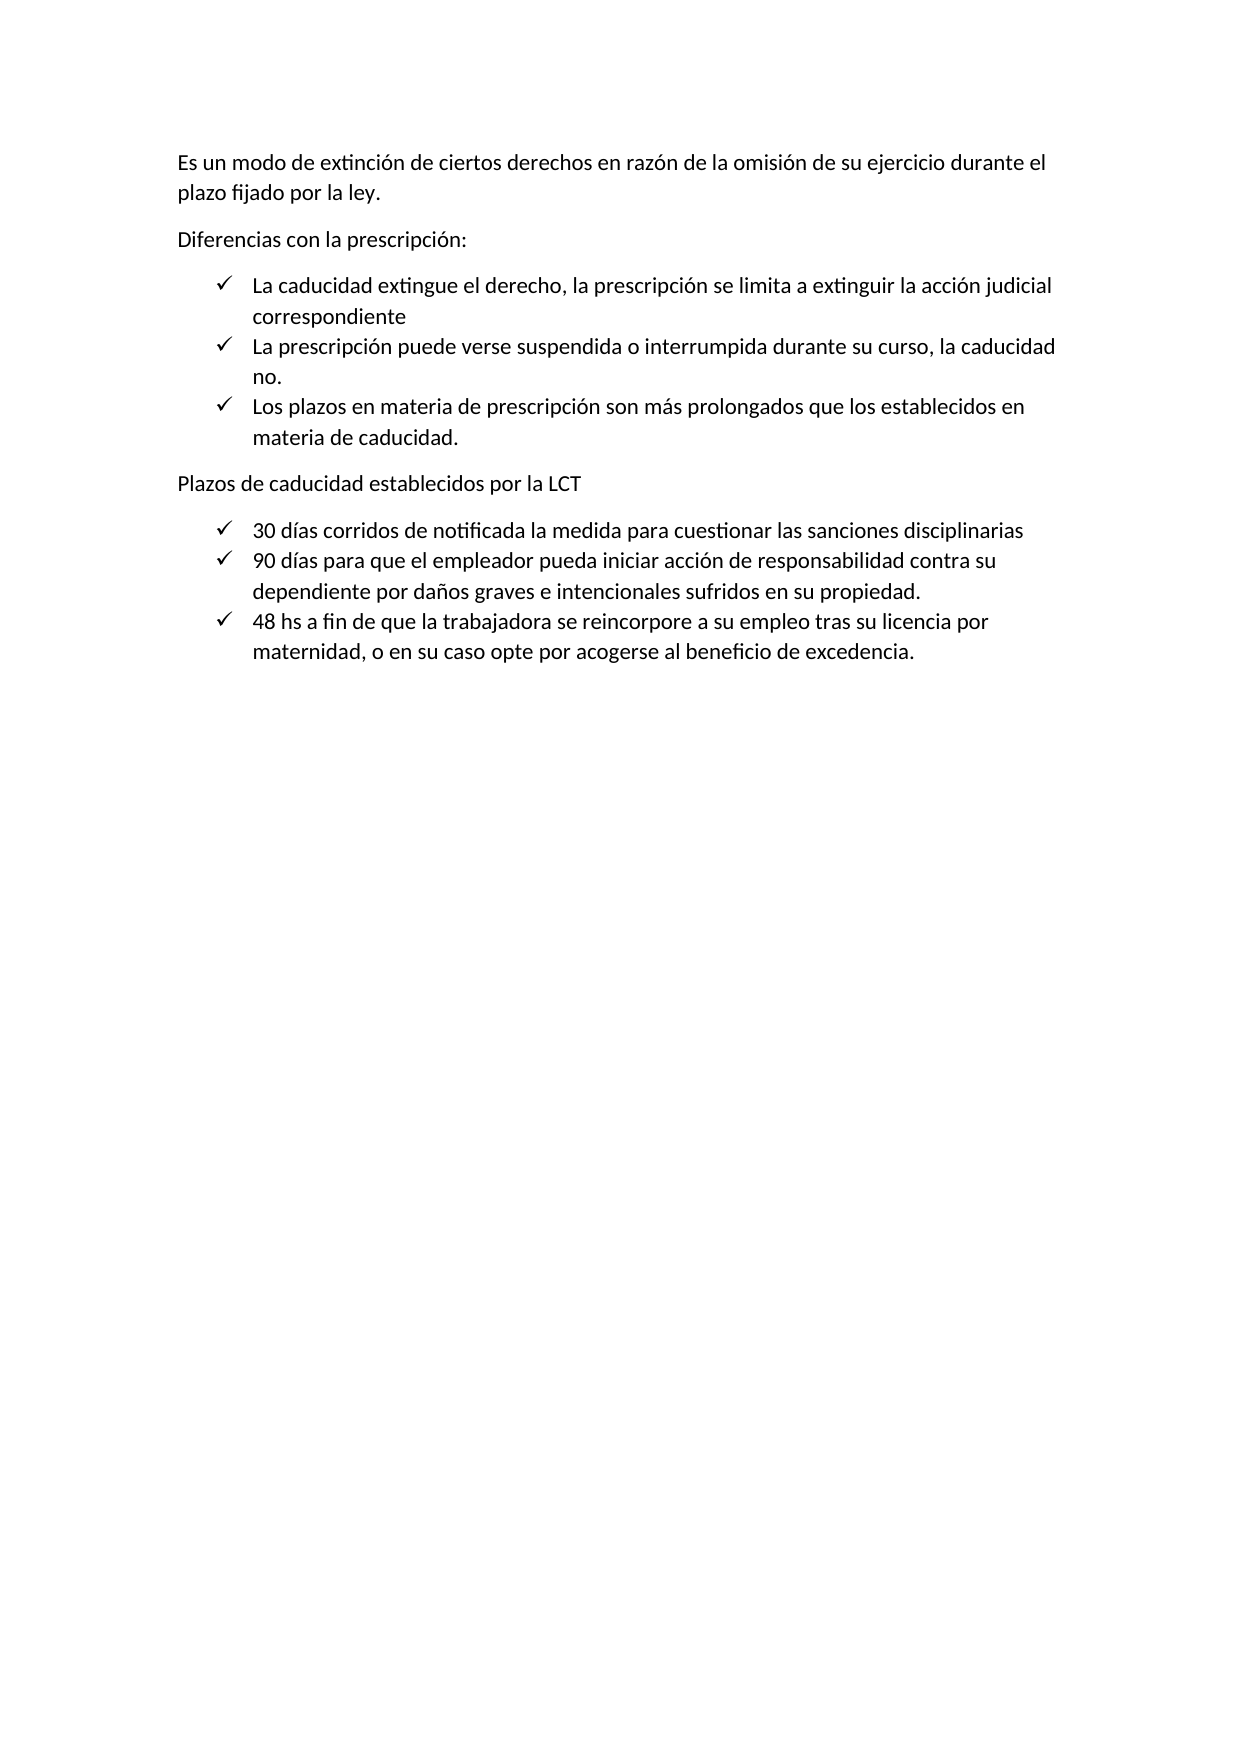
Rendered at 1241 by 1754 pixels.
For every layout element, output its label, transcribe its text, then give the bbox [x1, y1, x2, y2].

text Diferencias con la prescripción: [177, 225, 1063, 253]
list 30 días corridos de notificada la medida para cuestionar las sanciones disciplinarias [215, 516, 1063, 544]
list 48 hs a fin de que la trabajadora se reincorpore a su empleo tras su licencia por maternidad, o en su caso opte por acogerse al beneficio de excedencia. [215, 607, 1063, 665]
text Es un modo de extinción de ciertos derechos en razón de la omisión de su ejercicio durante el plazo fijado por la ley. [177, 148, 1063, 206]
list Los plazos en materia de prescripción son más prolongados que los establecidos en materia de caducidad. [215, 392, 1063, 451]
text Plazos de caducidad establecidos por la LCT [177, 469, 1063, 497]
list La caducidad extingue el derecho, la prescripción se limita a extinguir la acción judicial correspondiente [215, 272, 1063, 330]
list La prescripción puede verse suspendida o interrumpida durante su curso, la caducidad no. [215, 332, 1063, 390]
list 90 días para que el empleador pueda iniciar acción de responsabilidad contra su dependiente por daños graves e intencionales sufridos en su propiedad. [215, 547, 1063, 605]
